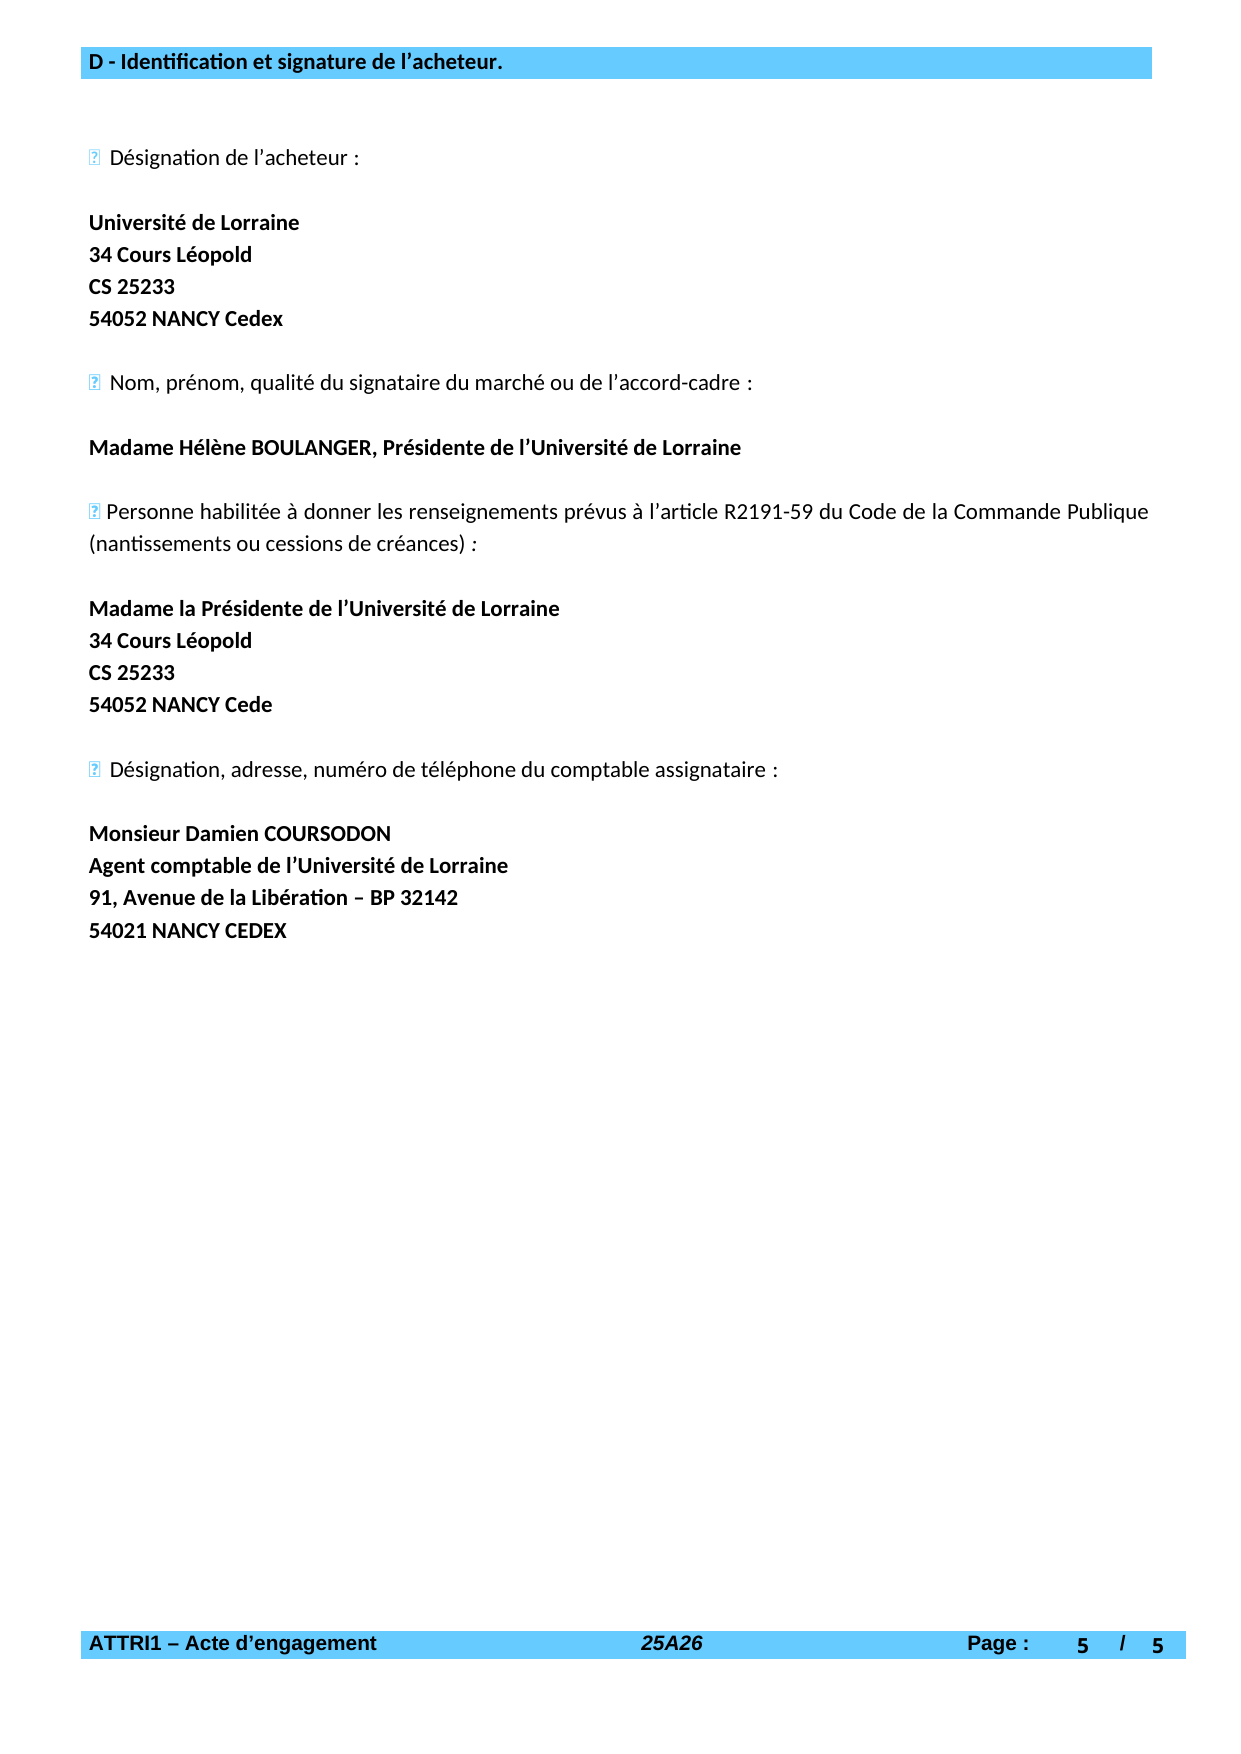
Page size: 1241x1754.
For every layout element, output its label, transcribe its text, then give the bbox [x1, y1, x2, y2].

text 34 Cours Léopold [89, 240, 1152, 268]
text  Désignation, adresse, numéro de téléphone du comptable assignataire : [89, 755, 1152, 783]
text CS 25233 [89, 658, 1152, 686]
text  Nom, prénom, qualité du signataire du marché ou de l’accord-cadre : [89, 368, 1152, 397]
text Madame Hélène BOULANGER, Présidente de l’Université de Lorraine [89, 433, 1152, 461]
text 91, Avenue de la Libération – BP 32142 [89, 883, 1152, 912]
text 34 Cours Léopold [89, 626, 1152, 654]
subtitle  Désignation de l’acheteur : [89, 143, 1152, 171]
text Université de Lorraine [89, 208, 1152, 236]
text CS 25233 [89, 272, 1152, 300]
text Madame la Présidente de l’Université de Lorraine [89, 594, 1152, 622]
text 54021 NANCY CEDEX [89, 916, 1152, 944]
text Monsieur Damien COURSODON [89, 819, 1152, 847]
text 54052 NANCY Cede [89, 690, 1152, 718]
table_header D - Identification et signature de l’acheteur. [81, 47, 1152, 79]
text 54052 NANCY Cedex [89, 304, 1152, 332]
text Agent comptable de l’Université de Lorraine [89, 851, 1152, 879]
text  Personne habilitée à donner les renseignements prévus à l’article R2191-59 du Code de la Commande Publique (nantissements ou cessions de créances) : [89, 497, 1152, 557]
